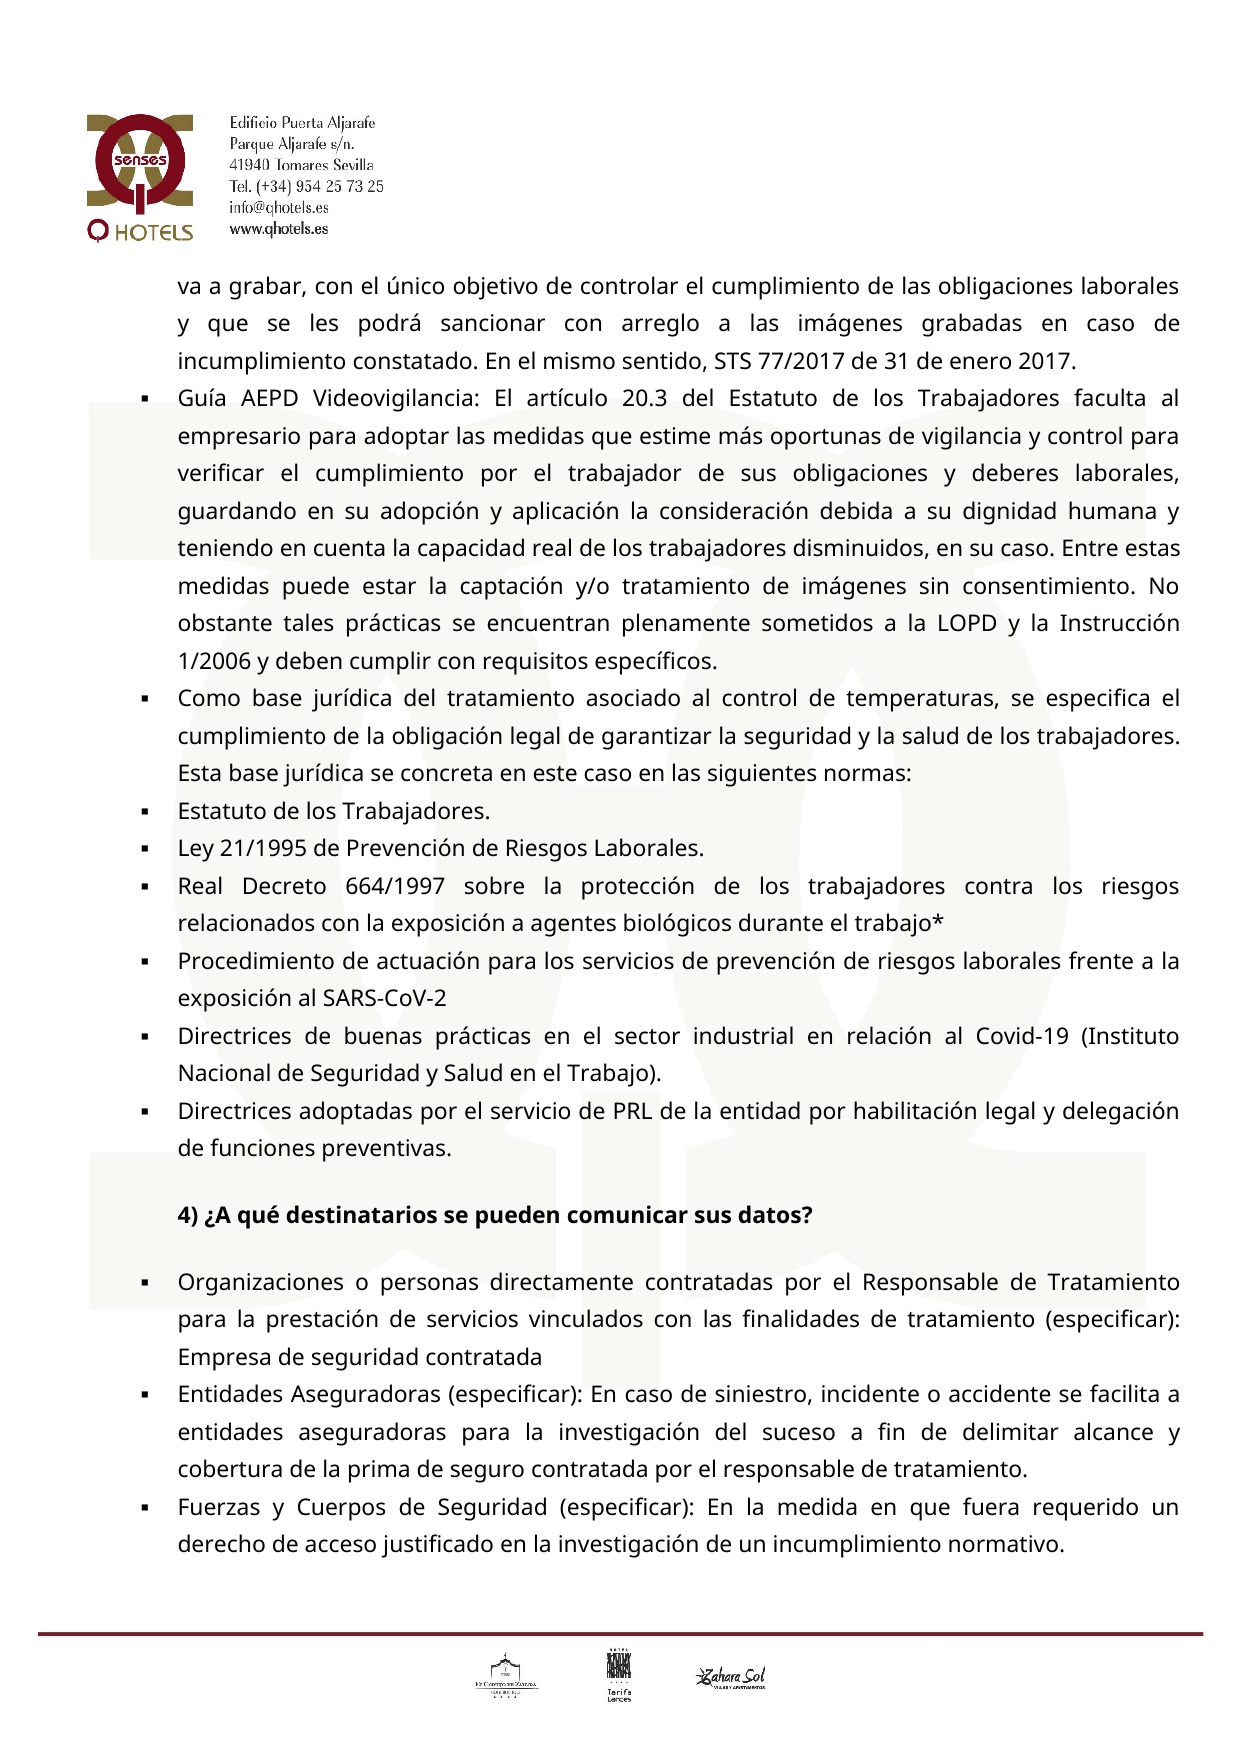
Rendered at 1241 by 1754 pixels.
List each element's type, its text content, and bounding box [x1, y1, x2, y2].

list Directrices adoptadas por el servicio de PRL de la entidad por habilitación legal y delegación de funciones preventivas. [140, 1095, 1181, 1164]
list Fuerzas y Cuerpos de Seguridad (especificar): En la medida en que fuera requerido un derecho de acceso justificado en la investigación de un incumplimiento normativo. [140, 1491, 1181, 1559]
list Ley 21/1995 de Prevención de Riesgos Laborales. [140, 832, 1181, 864]
list Como base jurídica del tratamiento asociado al control de temperaturas, se especifica el cumplimiento de la obligación legal de garantizar la seguridad y la salud de los trabajadores. Esta base jurídica se concreta en este caso en las siguientes normas: [140, 682, 1181, 789]
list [140, 270, 1181, 376]
list Estatuto de los Trabajadores. [140, 795, 1181, 826]
list Real Decreto 664/1997 sobre la protección de los trabajadores contra los riesgos relacionados con la exposición a agentes biológicos durante el trabajo* [140, 870, 1181, 939]
list Organizaciones o personas directamente contratadas por el Responsable de Tratamiento para la prestación de servicios vinculados con las finalidades de tratamiento (especificar): Empresa de seguridad contratada [140, 1266, 1181, 1372]
picture [35, 33, 1204, 1720]
list Entidades Aseguradoras (especificar): En caso de siniestro, incidente o accidente se facilita a entidades aseguradoras para la investigación del suceso a fin de delimitar alcance y cobertura de la prima de seguro contratada por el responsable de tratamiento. [140, 1378, 1181, 1484]
list Directrices de buenas prácticas en el sector industrial en relación al Covid-19 (Instituto Nacional de Seguridad y Salud en el Trabajo). [140, 1020, 1181, 1089]
text 4) ¿A qué destinatarios se pueden comunicar sus datos? [177, 1199, 1181, 1230]
list Guía AEPD Videovigilancia: El artículo 20.3 del Estatuto de los Trabajadores faculta al empresario para adoptar las medidas que estime más oportunas de vigilancia y control para verificar el cumplimiento por el trabajador de sus obligaciones y deberes laborales, guardando en su adopción y aplicación la consideración debida a su dignidad humana y teniendo en cuenta la capacidad real de los trabajadores disminuidos, en su caso. Entre estas medidas puede estar la captación y/o tratamiento de imágenes sin consentimiento. No obstante tales prácticas se encuentran plenamente sometidos a la LOPD y la Instrucción 1/2006 y deben cumplir con requisitos específicos. [140, 382, 1181, 676]
list Procedimiento de actuación para los servicios de prevención de riesgos laborales frente a la exposición al SARS-CoV-2 [140, 945, 1181, 1014]
